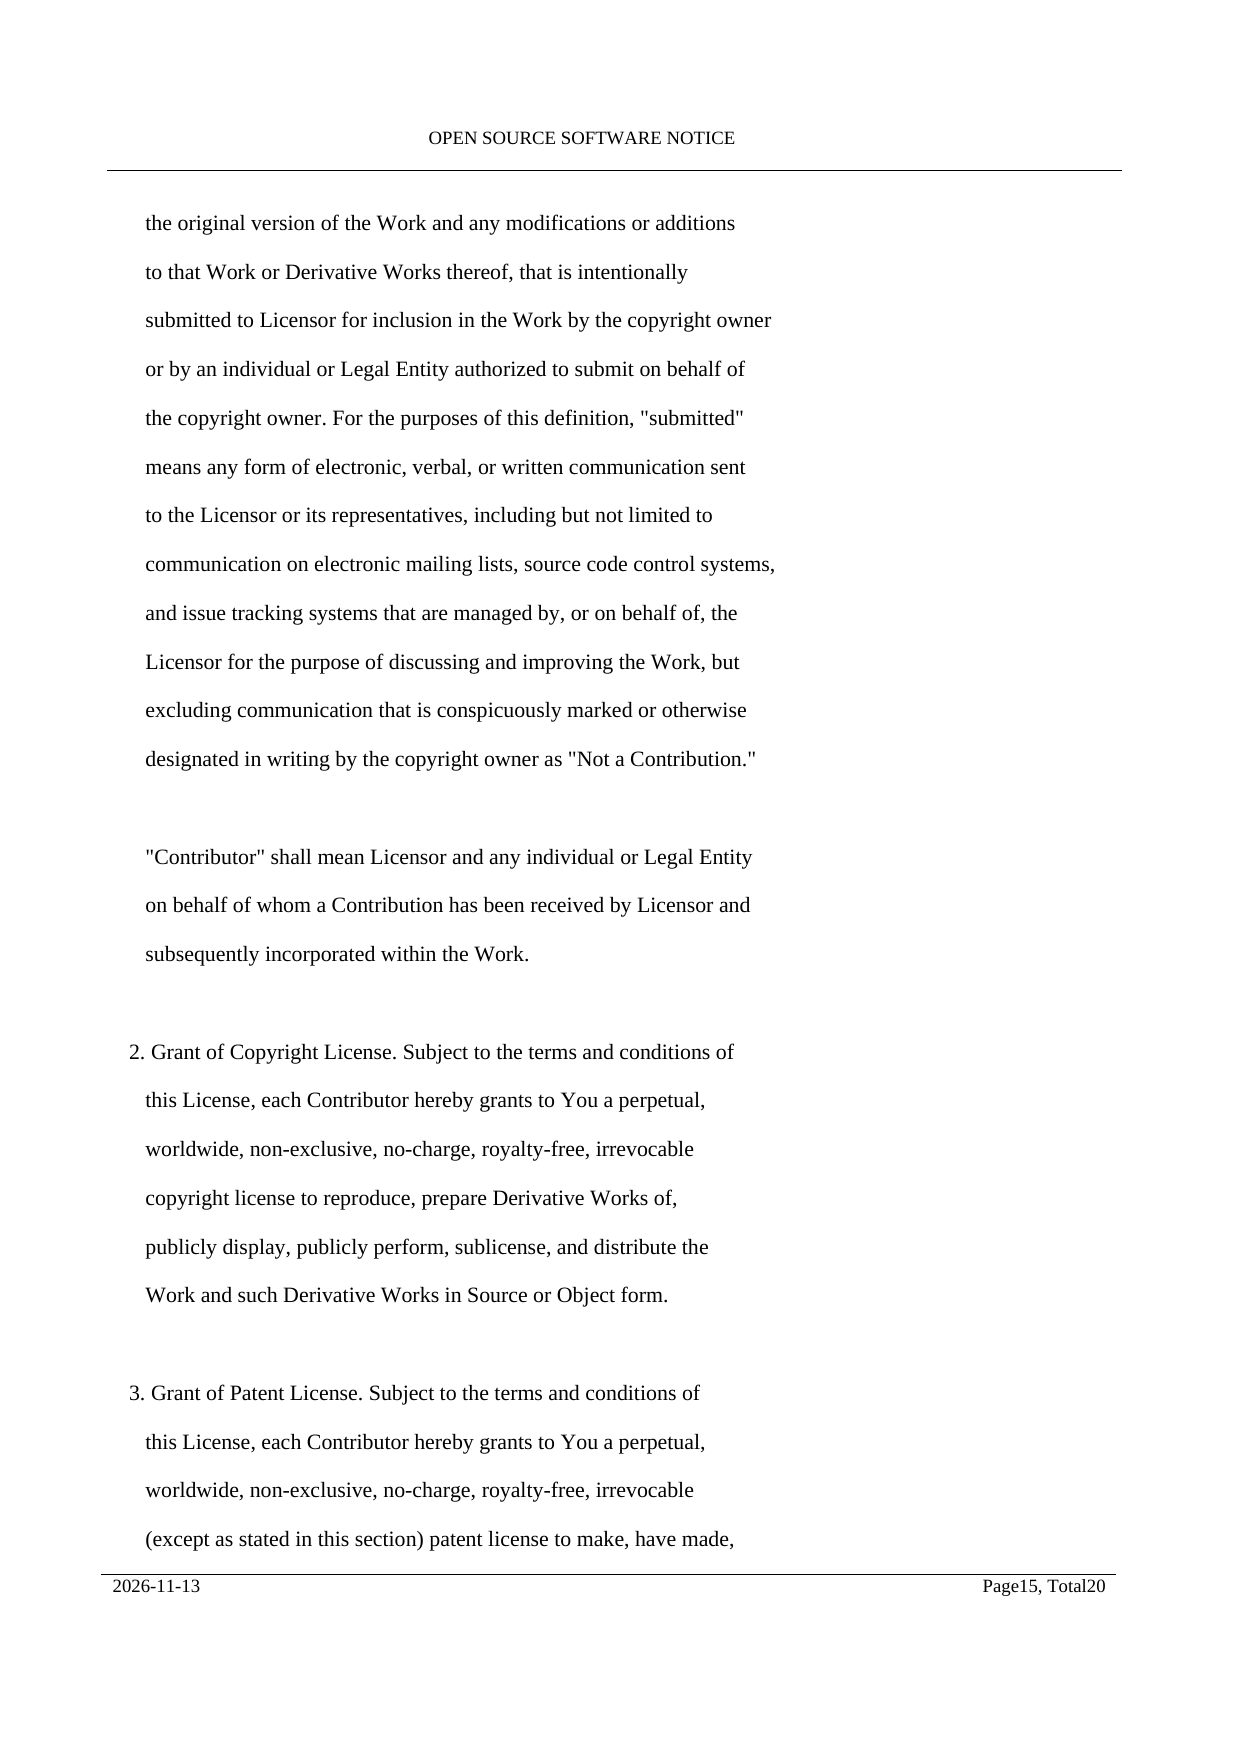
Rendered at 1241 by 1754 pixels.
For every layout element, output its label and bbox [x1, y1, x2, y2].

text [112, 206, 1128, 1555]
